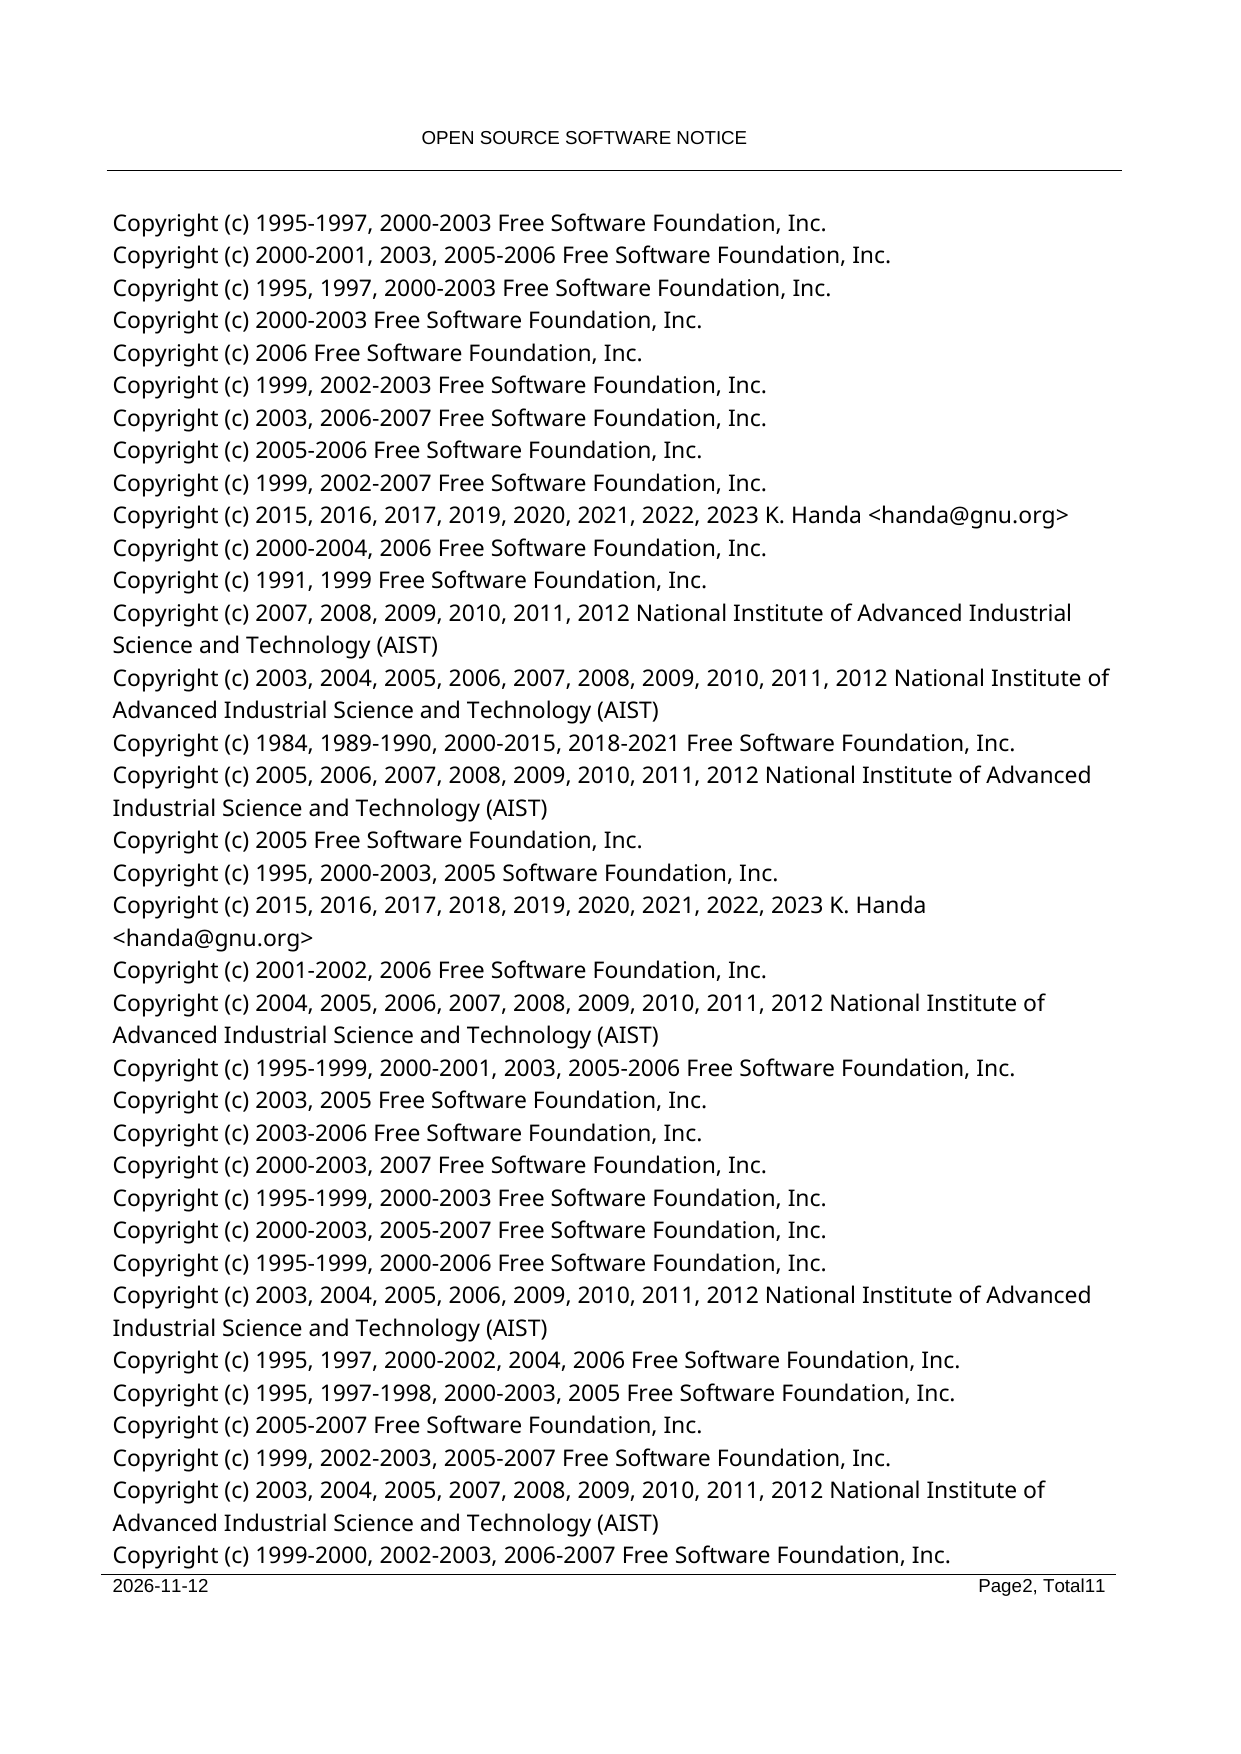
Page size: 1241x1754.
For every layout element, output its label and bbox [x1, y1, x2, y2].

text [112, 206, 1128, 1571]
